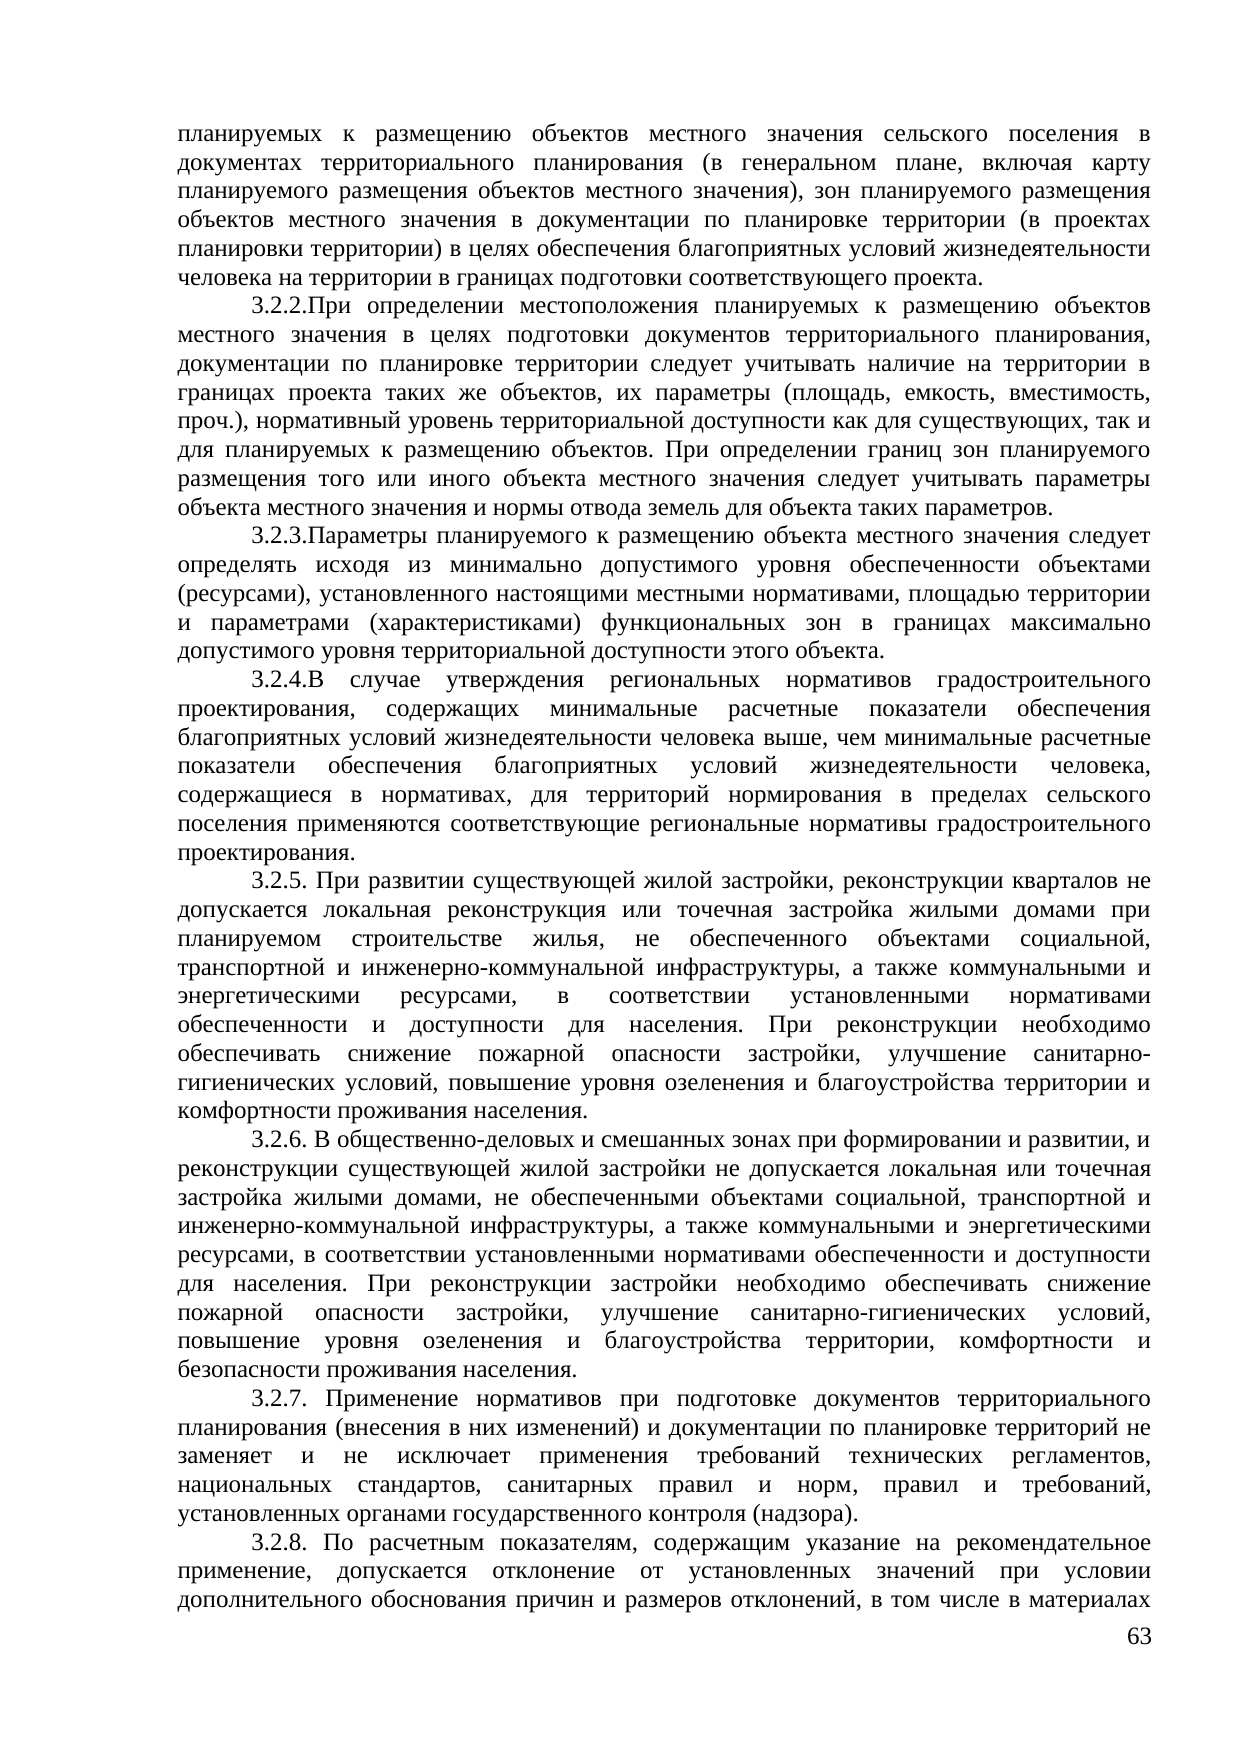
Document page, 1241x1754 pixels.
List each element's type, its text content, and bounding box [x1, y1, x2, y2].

text 3.2.3.Параметры планируемого к размещению объекта местного значения следует определять исходя из минимально допустимого уровня обеспеченности объектами (ресурсами), установленного настоящими местными нормативами, площадью территории и параметрами (характеристиками) функциональных зон в границах максимально допустимого уровня территориальной доступности этого объекта. [177, 521, 1152, 664]
text 3.2.7. Применение нормативов при подготовке документов территориального планирования (внесения в них изменений) и документации по планировке территорий не заменяет и не исключает применения требований технических регламентов, национальных стандартов, санитарных правил и норм, правил и требований, установленных органами государственного контроля (надзора). [177, 1383, 1152, 1527]
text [177, 118, 1152, 291]
text 3.2.2.При определении местоположения планируемых к размещению объектов местного значения в целях подготовки документов территориального планирования, документации по планировке территории следует учитывать наличие на территории в границах проекта таких же объектов, их параметры (площадь, емкость, вместимость, проч.), нормативный уровень территориальной доступности как для существующих, так и для планируемых к размещению объектов. При определении границ зон планируемого размещения того или иного объекта местного значения следует учитывать параметры объекта местного значения и нормы отвода земель для объекта таких параметров. [177, 291, 1152, 521]
text 3.2.6. В общественно-деловых и смешанных зонах при формировании и развитии, и реконструкции существующей жилой застройки не допускается локальная или точечная застройка жилыми домами, не обеспеченными объектами социальной, транспортной и инженерно-коммунальной инфраструктуры, а также коммунальными и энергетическими ресурсами, в соответствии установленными нормативами обеспеченности и доступности для населения. При реконструкции застройки необходимо обеспечивать снижение пожарной опасности застройки, улучшение санитарно-гигиенических условий, повышение уровня озеленения и благоустройства территории, комфортности и безопасности проживания населения. [177, 1124, 1152, 1383]
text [177, 1527, 1152, 1613]
text 3.2.5. При развитии существующей жилой застройки, реконструкции кварталов не допускается локальная реконструкция или точечная застройка жилыми домами при планируемом строительстве жилья, не обеспеченного объектами социальной, транспортной и инженерно-коммунальной инфраструктуры, а также коммунальными и энергетическими ресурсами, в соответствии установленными нормативами обеспеченности и доступности для населения. При реконструкции необходимо обеспечивать снижение пожарной опасности застройки, улучшение санитарно-гигиенических условий, повышение уровня озеленения и благоустройства территории и комфортности проживания населения. [177, 866, 1152, 1124]
text 3.2.4.В случае утверждения региональных нормативов градостроительного проектирования, содержащих минимальные расчетные показатели обеспечения благоприятных условий жизнедеятельности человека выше, чем минимальные расчетные показатели обеспечения благоприятных условий жизнедеятельности человека, содержащиеся в нормативах, для территорий нормирования в пределах сельского поселения применяются соответствующие региональные нормативы градостроительного проектирования. [177, 664, 1152, 866]
